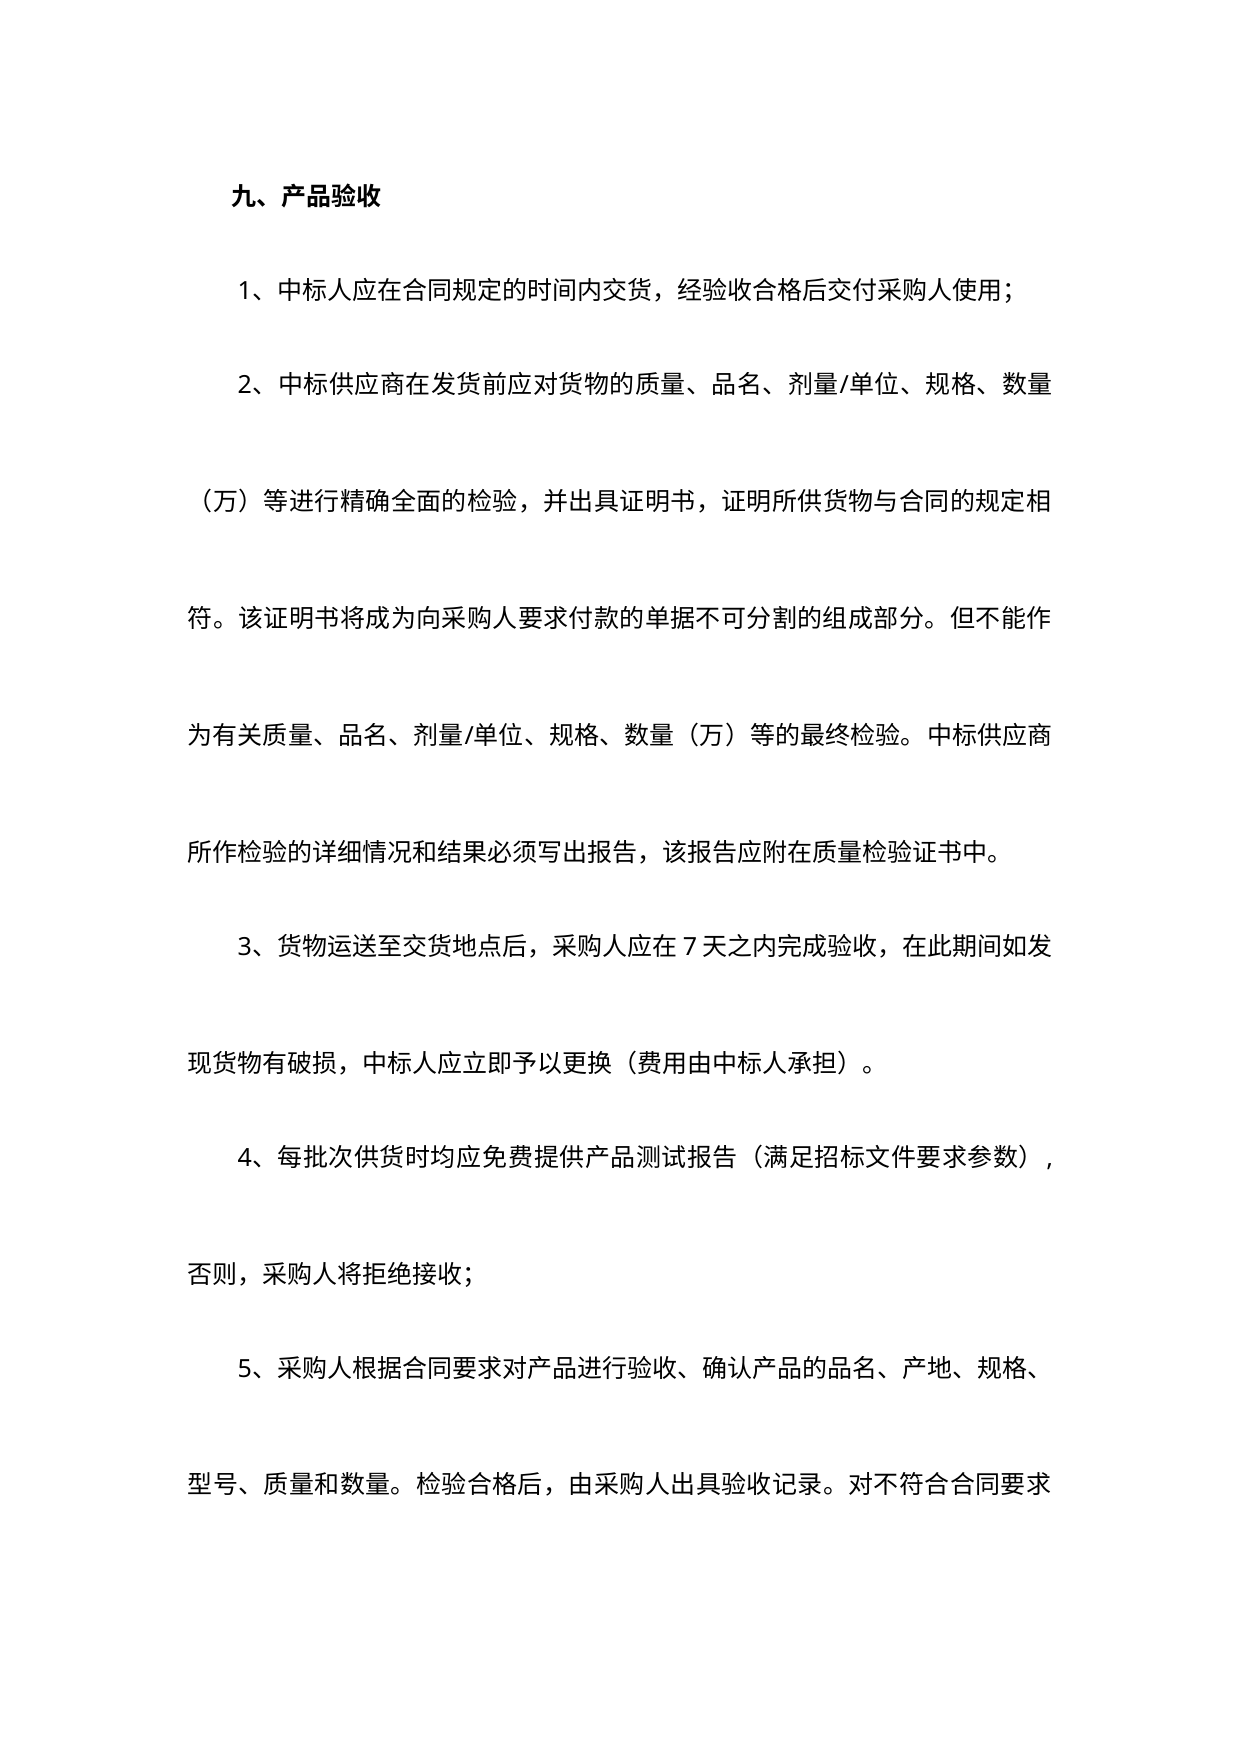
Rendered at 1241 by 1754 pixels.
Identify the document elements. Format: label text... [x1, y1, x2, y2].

text 九、产品验收 [187, 162, 1053, 227]
text 3、货物运送至交货地点后，采购人应在7天之内完成验收，在此期间如发现货物有破损，中标人应立即予以更换（费用由中标人承担）。 [187, 912, 1053, 1094]
text 2、中标供应商在发货前应对货物的质量、品名、剂量/单位、规格、数量（万）等进行精确全面的检验，并出具证明书，证明所供货物与合同的规定相符。该证明书将成为向采购人要求付款的单据不可分割的组成部分。但不能作为有关质量、品名、剂量/单位、规格、数量（万）等的最终检验。中标供应商所作检验的详细情况和结果必须写出报告，该报告应附在质量检验证书中。 [187, 350, 1053, 883]
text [187, 1334, 1053, 1516]
text 1、中标人应在合同规定的时间内交货，经验收合格后交付采购人使用； [187, 256, 1053, 321]
text 4、每批次供货时均应免费提供产品测试报告（满足招标文件要求参数）, 否则，采购人将拒绝接收； [187, 1123, 1053, 1305]
